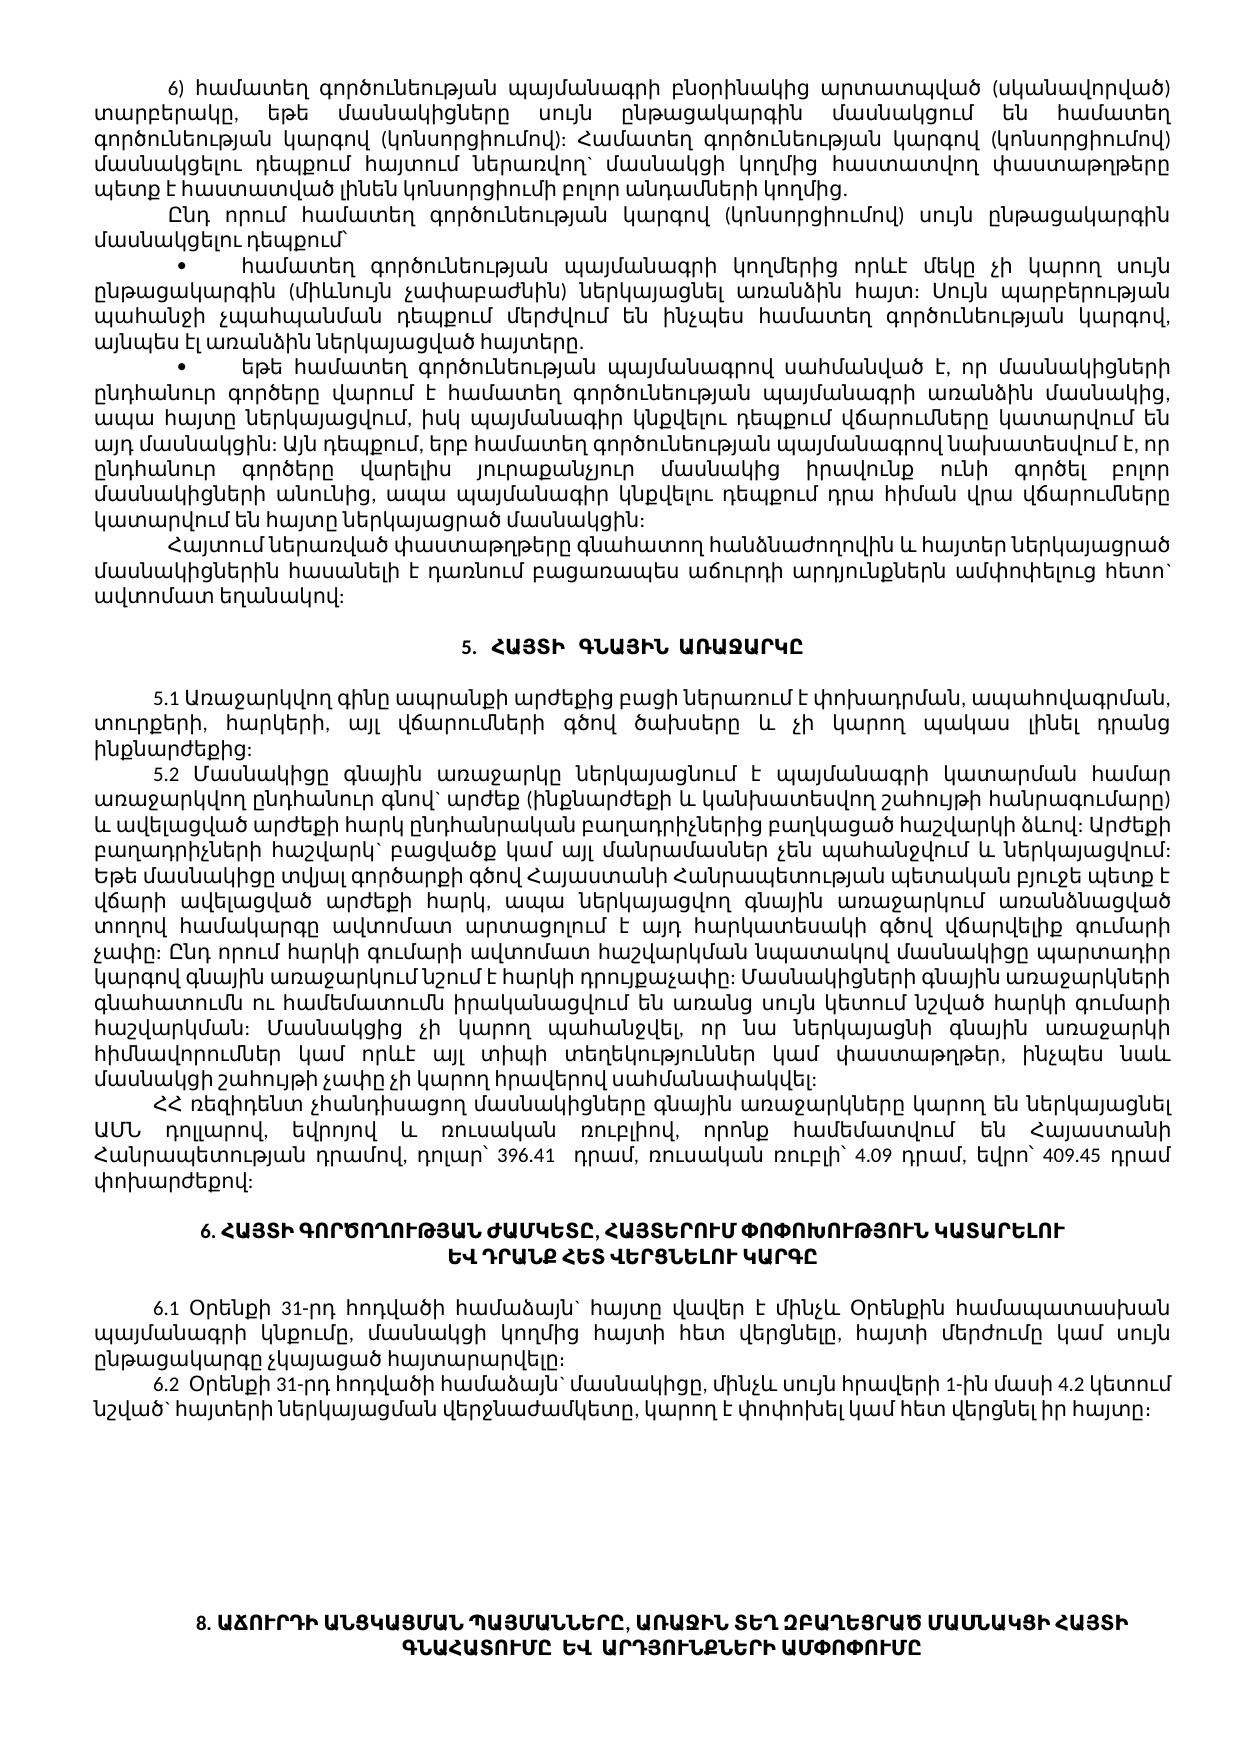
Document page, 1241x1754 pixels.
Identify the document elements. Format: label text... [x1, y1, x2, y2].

text ՀՀ ռեզիդենտ չհանդիսացող մասնակիցները գնային առաջարկները կարող են ներկայացնել ԱՄՆ դոլլարով, եվրոյով և ռուսական ռուբլիով, որոնք համեմատվում են Հայաստանի Հանրապետության դրամով, դոլար՝ 396.41 դրամ, ռուսական ռուբլի՝ 4.09 դրամ, եվրո՝ 409.45 դրամ փոխարժեքով: [94, 1092, 1171, 1193]
text 5. ՀԱՅՏԻ ԳՆԱՅԻՆ ԱՌԱՋԱՐԿԸ [94, 634, 1171, 659]
text Հայտում ներառված փաստաթղթերը գնահատող հանձնաժողովին և հայտեր ներկայացրած մասնակիցներին հասանելի է դառնում բացառապես աճուրդի արդյունքներն ամփոփելուց հետո` ավտոմատ եղանակով: [94, 532, 1171, 609]
text ԳՆԱՀԱՏՈՒՄԸ ԵՎ ԱՐԴՅՈՒՆՔՆԵՐԻ ԱՄՓՈՓՈՒՄԸ [94, 1635, 1171, 1661]
text 6.2 Օրենքի 31-րդ հոդվածի համաձայն` մասնակիցը, մինչև սույն հրավերի 1-ին մասի 4.2 կետում նշված` հայտերի ներկայացման վերջնաժամկետը, կարող է փոփոխել կամ հետ վերցնել իր հայտը։ [94, 1371, 1171, 1422]
text 5.1 Առաջարկվող գինը ապրանքի արժեքից բացի ներառում է փոխադրման, ապահովագրման, տուրքերի, հարկերի, այլ վճարումների գծով ծախսերը և չի կարող պակաս լինել դրանց ինքնարժեքից: [94, 685, 1171, 761]
text 6) համատեղ գործունեության պայմանագրի բնօրինակից արտատպված (սկանավորված) տարբերակը, եթե մասնակիցները սույն ընթացակարգին մասնակցում են համատեղ գործունեության կարգով (կոնսորցիումով): Համատեղ գործունեության կարգով (կոնսորցիումով) մասնակցելու դեպքում հայտում ներառվող` մասնակցի կողմից հաստատվող փաստաթղթերը պետք է հաստատված լինեն կոնսորցիումի բոլոր անդամների կողմից. [94, 75, 1171, 202]
list եթե համատեղ գործունեության պայմանագրով սահմանված է, որ մասնակիցների ընդհանուր գործերը վարում է համատեղ գործունեության պայմանագրի առանձին մասնակից, ապա հայտը ներկայացվում, իսկ պայմանագիր կնքվելու դեպքում վճարումները կատարվում են այդ մասնակցին: Այն դեպքում, երբ համատեղ գործունեության պայմանագրով նախատեսվում է, որ ընդհանուր գործերը վարելիս յուրաքանչյուր մասնակից իրավունք ունի գործել բոլոր մասնակիցների անունից, ապա պայմանագիր կնքվելու դեպքում դրա հիման վրա վճարումները կատարվում են հայտը ներկայացրած մասնակցին: [94, 354, 1171, 532]
text Ընդ որում համատեղ գործունեության կարգով (կոնսորցիումով) սույն ընթացակարգին մասնակցելու դեպքում՝ [94, 202, 1171, 253]
list համատեղ գործունեության պայմանագրի կողմերից որևէ մեկը չի կարող սույն ընթացակարգին (միևնույն չափաբաժնին) ներկայացնել առանձին հայտ: Սույն պարբերության պահանջի չպահպանման դեպքում մերժվում են ինչպես համատեղ գործունեության կարգով, այնպես էլ առանձին ներկայացված հայտերը. [94, 253, 1171, 354]
text ԵՎ ԴՐԱՆՔ ՀԵՏ ՎԵՐՑՆԵԼՈՒ ԿԱՐԳԸ [94, 1244, 1171, 1269]
text 5.2 Մասնակիցը գնային առաջարկը ներկայացնում է պայմանագրի կատարման համար առաջարկվող ընդհանուր գնով` արժեք (ինքնարժեքի և կանխատեսվող շահույթի հանրագումարը) և ավելացված արժեքի հարկ ընդհանրական բաղադրիչներից բաղկացած հաշվարկի ձևով: Արժեքի բաղադրիչների հաշվարկ` բացվածք կամ այլ մանրամասներ չեն պահանջվում և ներկայացվում: Եթե մասնակիցը տվյալ գործարքի գծով Հայաստանի Հանրապետության պետական բյուջե պետք է վճարի ավելացված արժեքի հարկ, ապա ներկայացվող գնային առաջարկում առանձնացված տողով համակարգը ավտոմատ արտացոլում է այդ հարկատեսակի գծով վճարվելիք գումարի չափը: Ընդ որում հարկի գումարի ավտոմատ հաշվարկման նպատակով մասնակիցը պարտադիր կարգով գնային առաջարկում նշում է հարկի դրույքաչափը: Մասնակիցների գնային առաջարկների գնահատումն ու համեմատումն իրականացվում են առանց սույն կետում նշված հարկի գումարի հաշվարկման: Մասնակցից չի կարող պահանջվել, որ նա ներկայացնի գնային առաջարկի հիմնավորումներ կամ որևէ այլ տիպի տեղեկություններ կամ փաստաթղթեր, ինչպես նաև մասնակցի շահույթի չափը չի կարող հրավերով սահմանափակվել: [94, 761, 1171, 1092]
text 6.1 Օրենքի 31-րդ հոդվածի համաձայն` հայտը վավեր է մինչև Օրենքին համապատասխան պայմանագրի կնքումը, մասնակցի կողմից հայտի հետ վերցնելը, հայտի մերժումը կամ սույն ընթացակարգը չկայացած հայտարարվելը։ [94, 1295, 1171, 1371]
text 6. ՀԱՅՏԻ ԳՈՐԾՈՂՈՒԹՅԱՆ ԺԱՄԿԵՏԸ, ՀԱՅՏԵՐՈՒՄ ՓՈՓՈԽՈՒԹՅՈՒՆ ԿԱՏԱՐԵԼՈՒ [94, 1219, 1171, 1244]
text 8. ԱՃՈՒՐԴԻ ԱՆՑԿԱՑՄԱՆ ՊԱՅՄԱՆՆԵՐԸ, ԱՌԱՋԻՆ ՏԵՂ ԶԲԱՂԵՑՐԱԾ ՄԱՍՆԱԿՑԻ ՀԱՅՏԻ [94, 1610, 1171, 1635]
